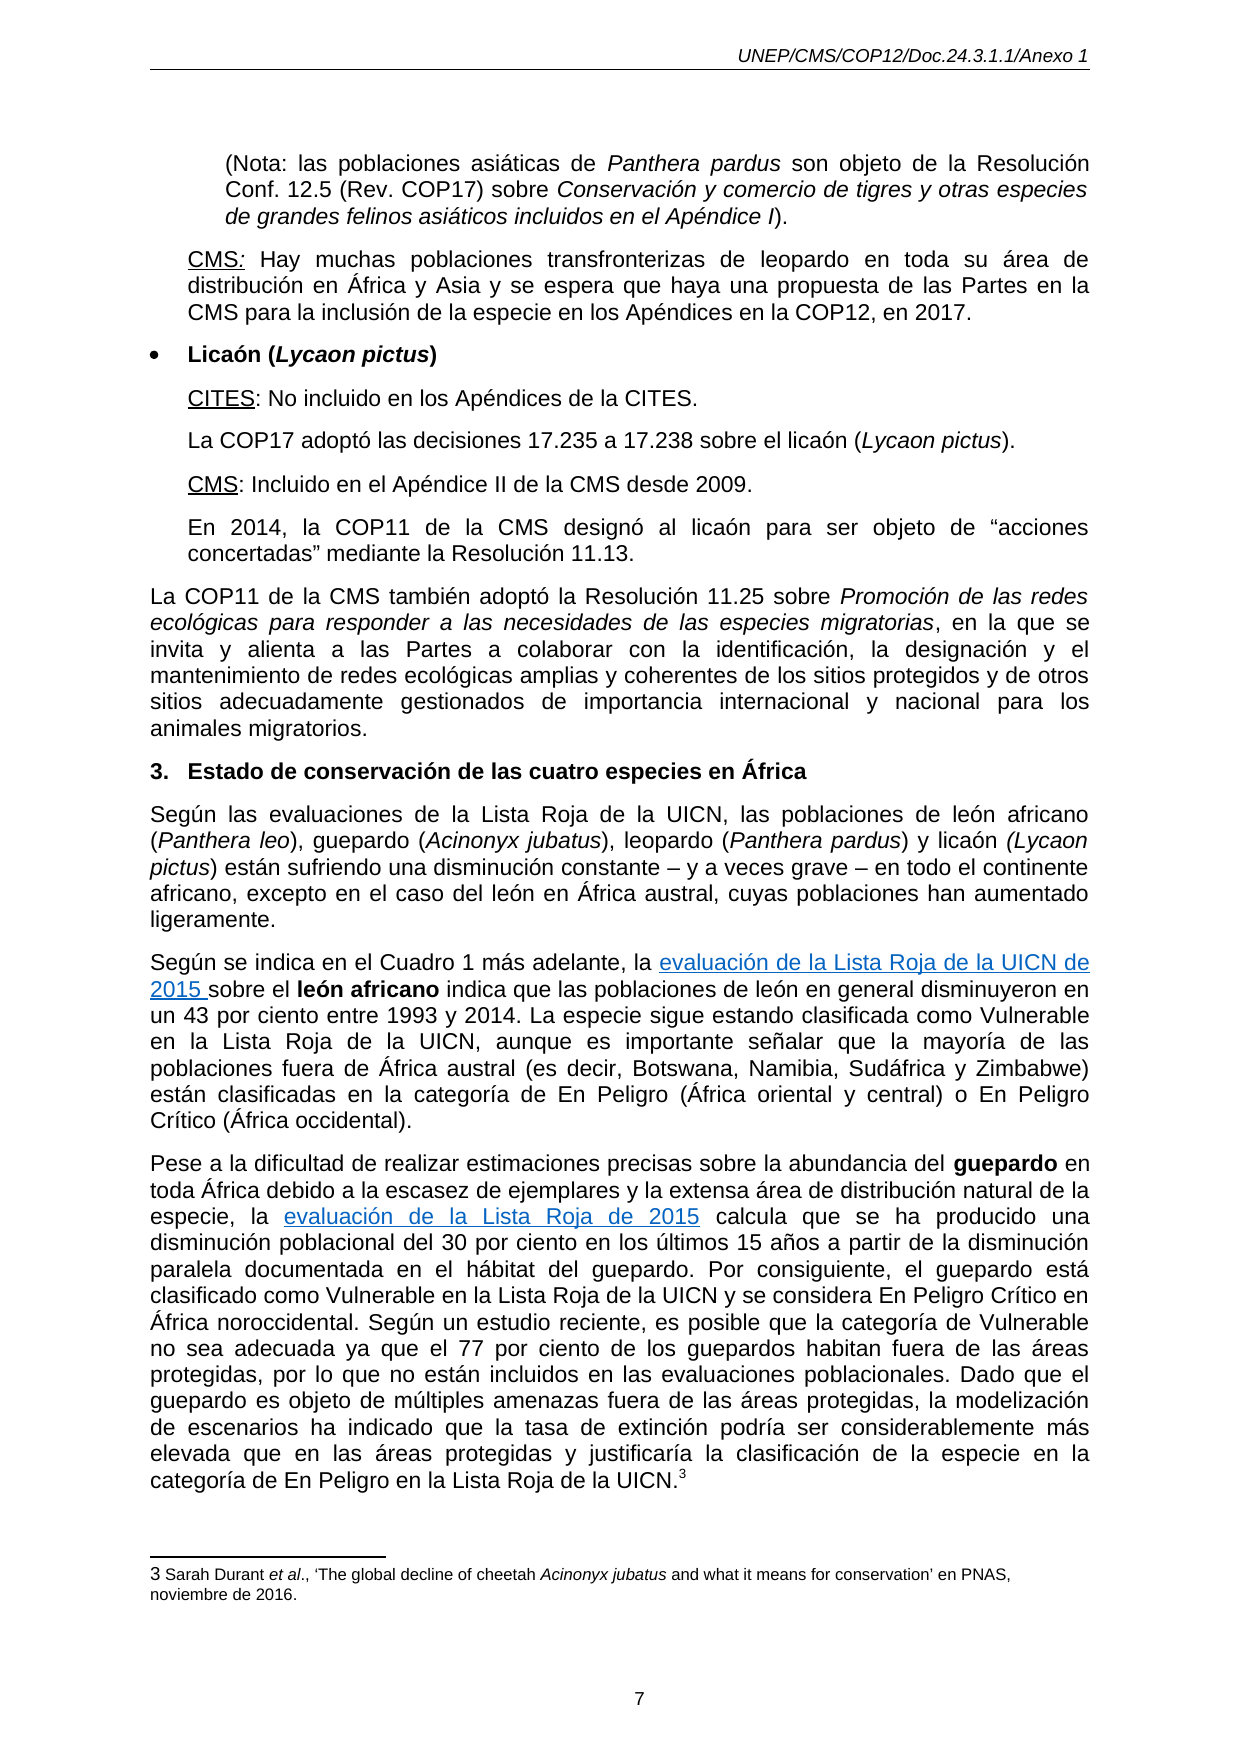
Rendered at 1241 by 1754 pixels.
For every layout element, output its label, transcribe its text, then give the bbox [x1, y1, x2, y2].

text En 2014, la COP11 de la CMS designó al licaón para ser objeto de “acciones concertadas” mediante la Resolución 11.13. [187, 513, 1090, 566]
list Estado de conservación de las cuatro especies en África [150, 758, 1090, 784]
text CMS: Hay muchas poblaciones transfronterizas de leopardo en toda su área de distribución en África y Asia y se espera que haya una propuesta de las Partes en la CMS para la inclusión de la especie en los Apéndices en la COP12, en 2017. [187, 246, 1090, 325]
text Pese a la dificultad de realizar estimaciones precisas sobre la abundancia del guepardo en toda África debido a la escasez de ejemplares y la extensa área de distribución natural de la especie, la evaluación de la Lista Roja de 2015 calcula que se ha producido una disminución poblacional del 30 por ciento en los últimos 15 años a partir de la disminución paralela documentada en el hábitat del guepardo. Por consiguiente, el guepardo está clasificado como Vulnerable en la Lista Roja de la UICN y se considera En Peligro Crítico en África noroccidental. Según un estudio reciente, es posible que la categoría de Vulnerable no sea adecuada ya que el 77 por ciento de los guepardos habitan fuera de las áreas protegidas, por lo que no están incluidos en las evaluaciones poblacionales. Dado que el guepardo es objeto de múltiples amenazas fuera de las áreas protegidas, la modelización de escenarios ha indicado que la tasa de extinción podría ser considerablemente más elevada que en las áreas protegidas y justificaría la clasificación de la especie en la categoría de En Peligro en la Lista Roja de la UICN. [150, 1150, 1090, 1493]
list Licaón (Lycaon pictus) [150, 341, 1090, 368]
text CMS: Incluido en el Apéndice II de la CMS desde 2009. [187, 471, 1090, 497]
text La COP17 adoptó las decisiones 17.235 a 17.238 sobre el licaón (Lycaon pictus). [187, 427, 1090, 454]
text Según las evaluaciones de la Lista Roja de la UICN, las poblaciones de león africano (Panthera leo), guepardo (Acinonyx jubatus), leopardo (Panthera pardus) y licaón (Lycaon pictus) están sufriendo una disminución constante – y a veces grave – en todo el continente africano, excepto en el caso del león en África austral, cuyas poblaciones han aumentado ligeramente. [150, 801, 1090, 932]
text La COP11 de la CMS también adoptó la Resolución 11.25 sobre Promoción de las redes ecológicas para responder a las necesidades de las especies migratorias, en la que se invita y alienta a las Partes a colaborar con la identificación, la designación y el mantenimiento de redes ecológicas amplias y coherentes de los sitios protegidos y de otros sitios adecuadamente gestionados de importancia internacional y nacional para los animales migratorios. [150, 583, 1090, 741]
text Según se indica en el Cuadro 1 más adelante, la evaluación de la Lista Roja de la UICN de 2015 sobre el león africano indica que las poblaciones de león en general disminuyeron en un 43 por ciento entre 1993 y 2014. La especie sigue estando clasificada como Vulnerable en la Lista Roja de la UICN, aunque es importante señalar que la mayoría de las poblaciones fuera de África austral (es decir, Botswana, Namibia, Sudáfrica y Zimbabwe) están clasificadas en la categoría de En Peligro (África oriental y central) o En Peligro Crítico (África occidental). [150, 949, 1090, 1134]
text (Nota: las poblaciones asiáticas de Panthera pardus son objeto de la Resolución Conf. 12.5 (Rev. COP17) sobre Conservación y comercio de tigres y otras especies de grandes felinos asiáticos incluidos en el Apéndice I). [225, 150, 1090, 229]
text CITES: No incluido en los Apéndices de la CITES. [187, 384, 1090, 411]
